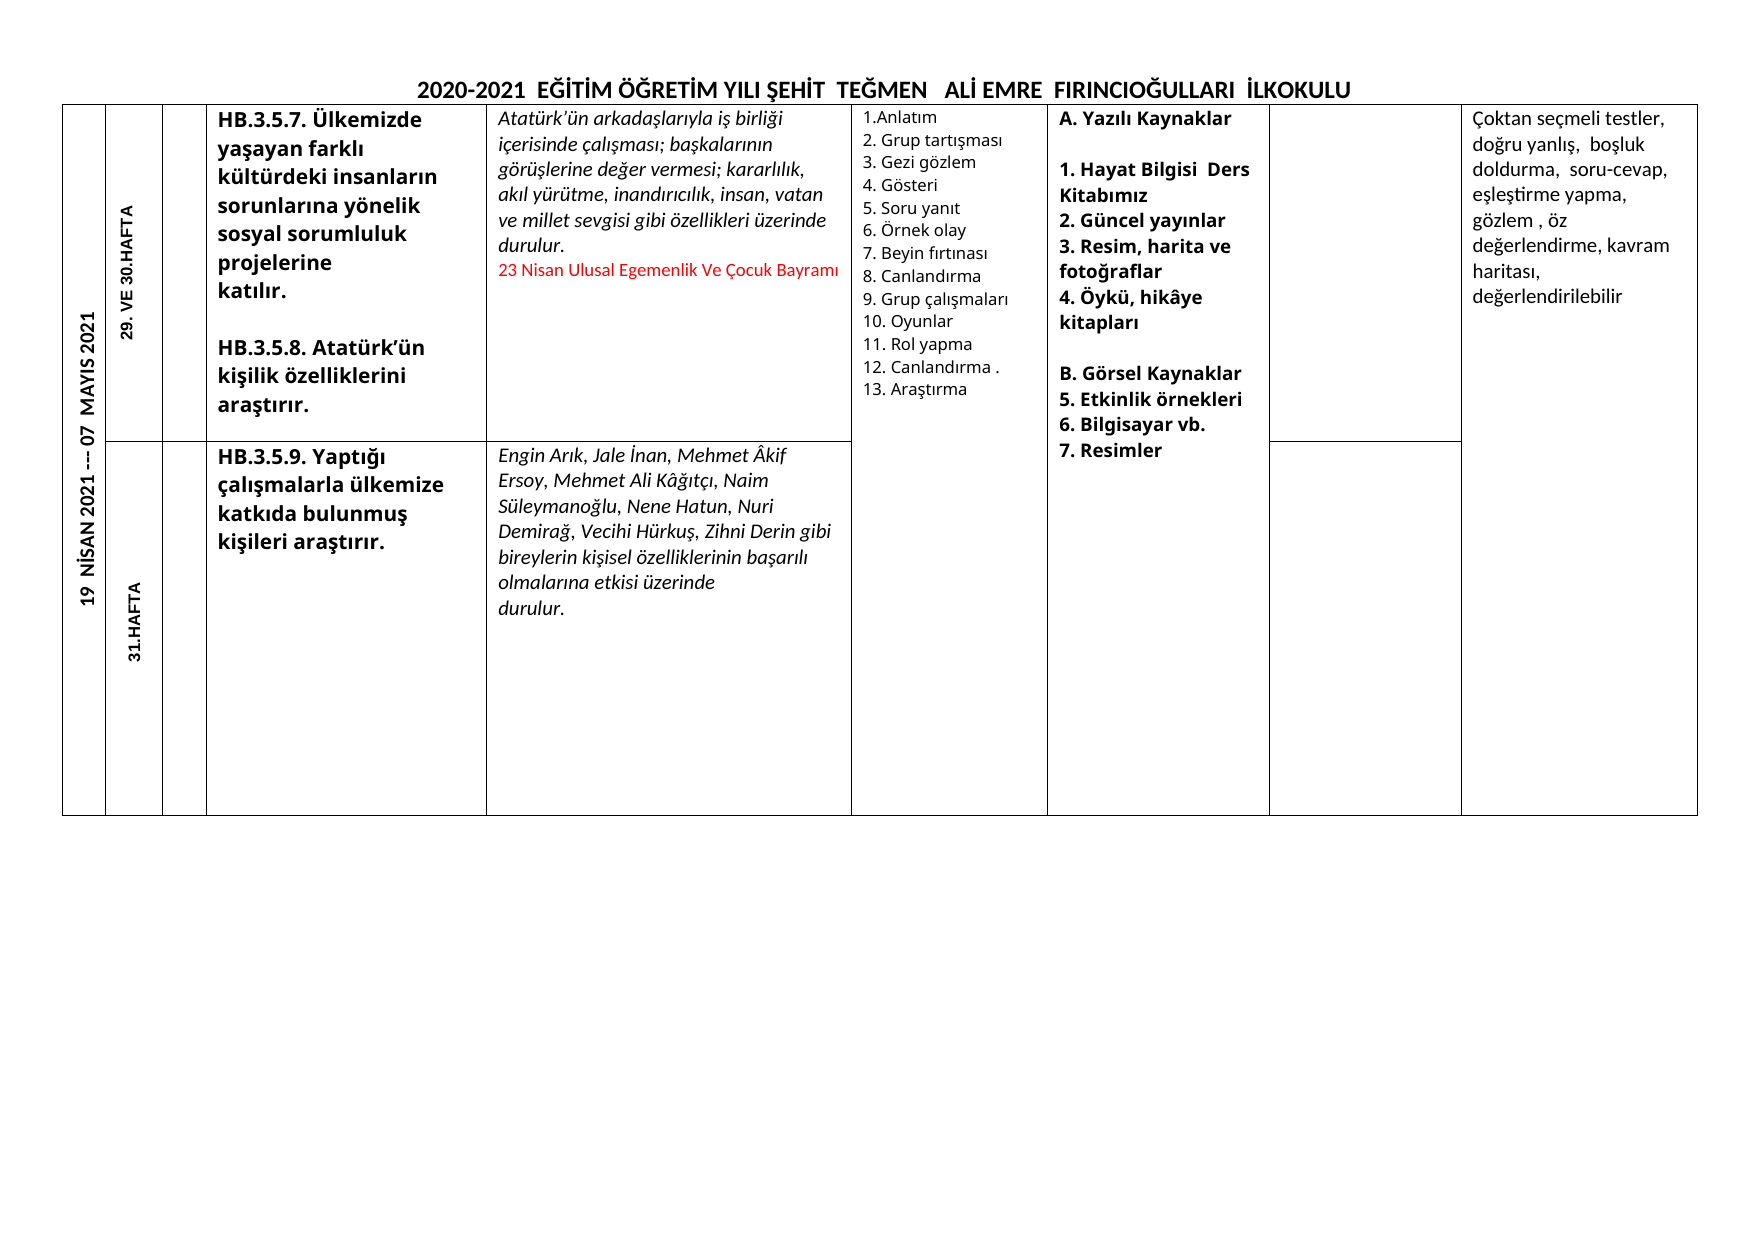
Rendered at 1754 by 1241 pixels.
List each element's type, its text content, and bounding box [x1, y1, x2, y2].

table_cell HB.3.5.9. Yaptığı çalışmalarla ülkemize katkıda bulunmuş kişileri araştırır. [207, 442, 486, 815]
table_cell Çoktan seçmeli testler, doğru yanlış, boşluk doldurma, soru-cevap, eşleştirme yapma, gözlem , öz değerlendirme, kavram haritası, değerlendirilebilir [1462, 105, 1697, 815]
table_cell A. Yazılı Kaynaklar 1. Hayat Bilgisi Ders Kitabımız 2. Güncel yayınlar 3. Resim, harita ve fotoğraflar 4. Öykü, hikâye kitapları B. Görsel Kaynaklar 5. Etkinlik örnekleri 6. Bilgisayar vb. 7. Resimler [1048, 105, 1269, 815]
table_cell HB.3.5.7. Ülkemizde yaşayan farklı kültürdeki insanların sorunlarına yönelik sosyal sorumluluk projelerine katılır. HB.3.5.8. Atatürk’ün kişilik özelliklerini araştırır. [207, 105, 486, 441]
table_cell [163, 442, 206, 815]
table_cell [163, 105, 206, 441]
table_cell 29. VE 30.HAFTA [106, 105, 162, 441]
table_cell Engin Arık, Jale İnan, Mehmet Âkif Ersoy, Mehmet Ali Kâğıtçı, Naim Süleymanoğlu, Nene Hatun, Nuri Demirağ, Vecihi Hürkuş, Zihni Derin gibi bireylerin kişisel özelliklerinin başarılı olmalarına etkisi üzerinde durulur. [487, 442, 851, 815]
table_cell 31.HAFTA [106, 442, 162, 815]
table_cell Atatürk’ün arkadaşlarıyla iş birliği içerisinde çalışması; başkalarının görüşlerine değer vermesi; kararlılık, akıl yürütme, inandırıcılık, insan, vatan ve millet sevgisi gibi özellikleri üzerinde durulur. 23 Nisan Ulusal Egemenlik Ve Çocuk Bayramı [487, 105, 851, 441]
table_cell 1.Anlatım 2. Grup tartışması 3. Gezi gözlem 4. Gösteri 5. Soru yanıt 6. Örnek olay 7. Beyin fırtınası 8. Canlandırma 9. Grup çalışmaları 10. Oyunlar 11. Rol yapma 12. Canlandırma . 13. Araştırma [852, 105, 1047, 815]
table_cell 19 NİSAN 2021 --- 07 MAYIS 2021 [63, 105, 105, 815]
table_cell [1270, 105, 1461, 441]
table_cell [1270, 442, 1461, 815]
